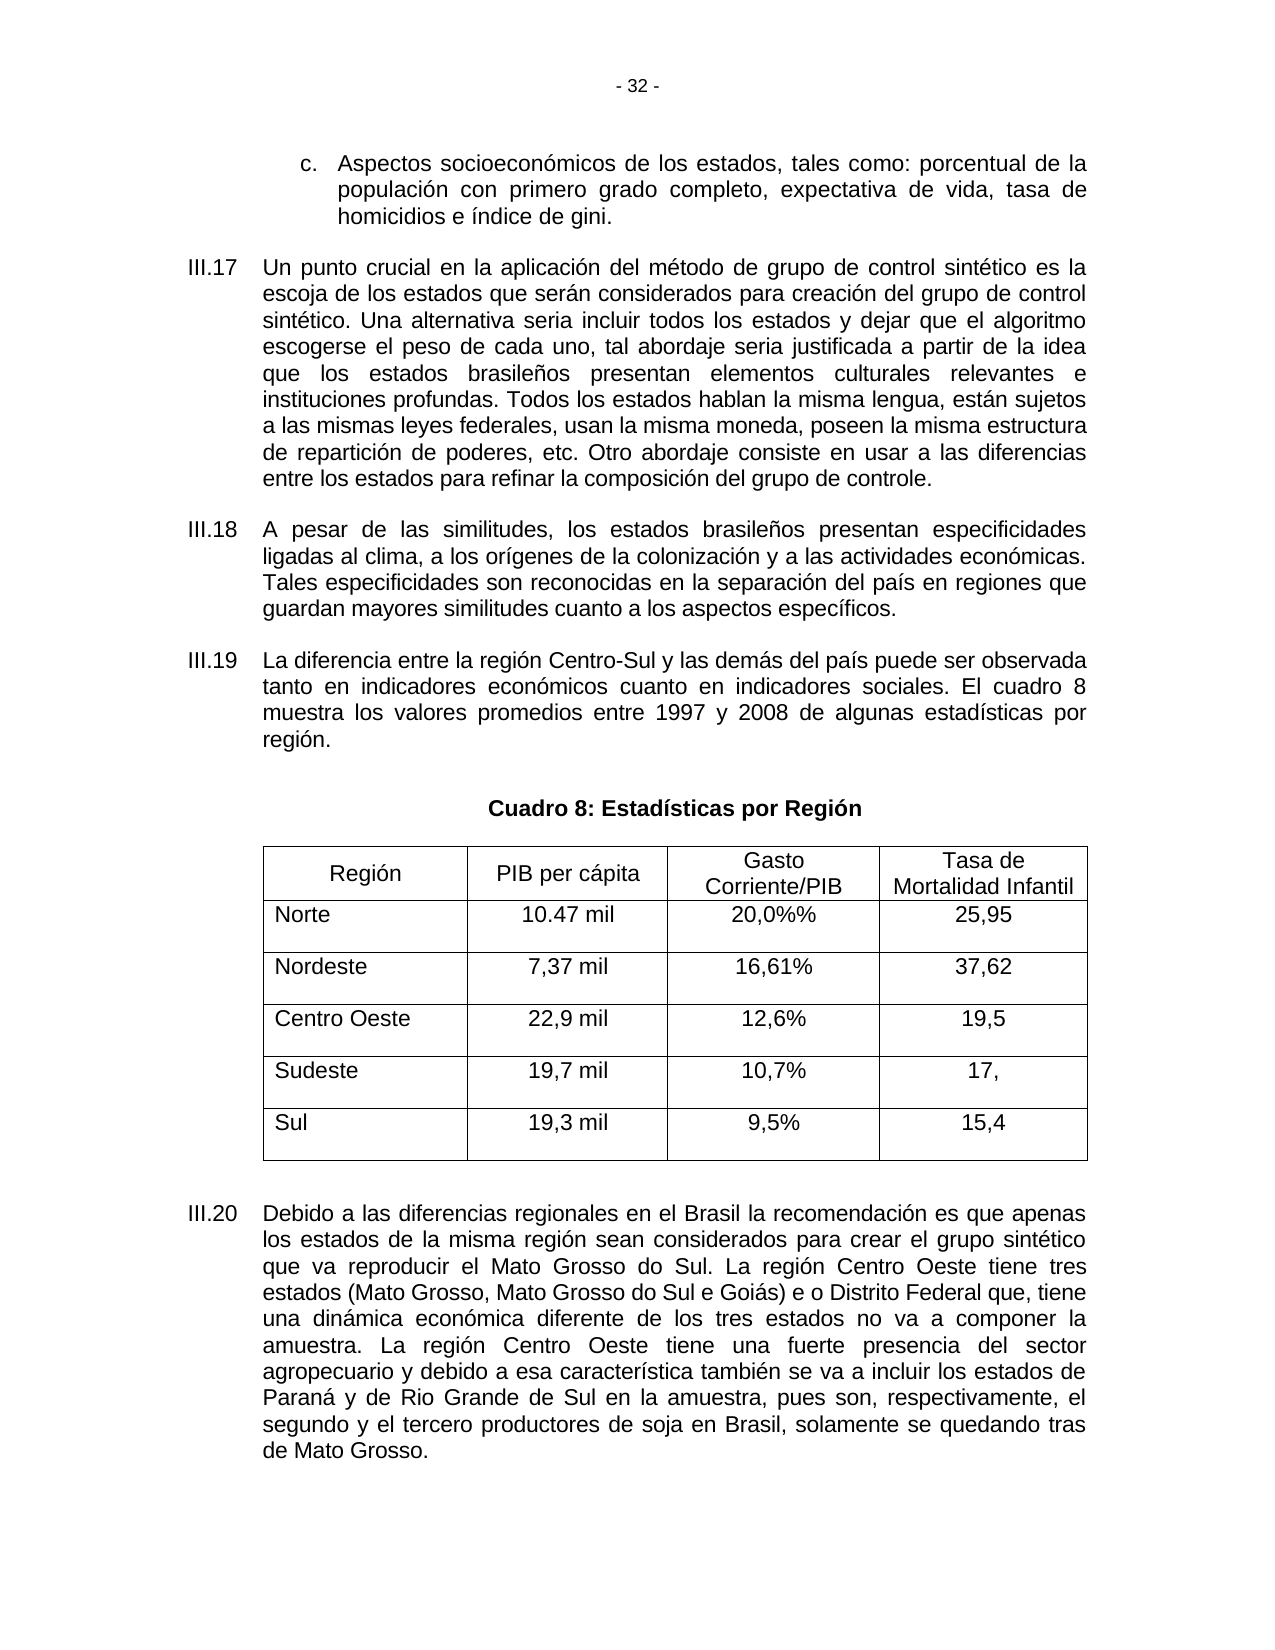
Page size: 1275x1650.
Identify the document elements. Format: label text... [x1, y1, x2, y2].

table_cell Sudeste [264, 1057, 467, 1108]
table_header Gasto Corriente/PIB [668, 847, 879, 899]
table_cell Nordeste [264, 953, 467, 1004]
table_header PIB per cápita [468, 847, 667, 899]
table_header Región [264, 847, 467, 899]
list Aspectos socioeconómicos de los estados, tales como: porcentual de la populación con primero grado completo, expectativa de vida, tasa de homicidios e índice de gini. [300, 150, 1087, 229]
table_cell 19,7 mil [468, 1057, 667, 1108]
table_cell 15,4 [880, 1109, 1087, 1160]
table_cell Centro Oeste [264, 1005, 467, 1056]
text Debido a las diferencias regionales en el Brasil la recomendación es que apenas los estados de la misma región sean considerados para crear el grupo sintético que va reproducir el Mato Grosso do Sul. La región Centro Oeste tiene tres estados (Mato Grosso, Mato Grosso do Sul e Goiás) e o Distrito Federal que, tiene una dinámica económica diferente de los tres estados no va a componer la amuestra. La región Centro Oeste tiene una fuerte presencia del sector agropecuario y debido a esa característica también se va a incluir los estados de Paraná y de Rio Grande de Sul en la amuestra, pues son, respectivamente, el segundo y el tercero productores de soja en Brasil, solamente se quedando tras de Mato Grosso. [187, 1200, 1087, 1463]
table_cell 37,62 [880, 953, 1087, 1004]
table_cell 10,7% [668, 1057, 879, 1108]
table_cell 12,6% [668, 1005, 879, 1056]
table_cell 22,9 mil [468, 1005, 667, 1056]
table_cell 17, [880, 1057, 1087, 1108]
table_cell 9,5% [668, 1109, 879, 1160]
table_cell Norte [264, 901, 467, 952]
list Cuadro 8: Estadísticas por Región [262, 795, 1087, 821]
table_cell 10.47 mil [468, 901, 667, 952]
table_cell 19,5 [880, 1005, 1087, 1056]
text Un punto crucial en la aplicación del método de grupo de control sintético es la escoja de los estados que serán considerados para creación del grupo de control sintético. Una alternativa seria incluir todos los estados y dejar que el algoritmo escogerse el peso de cada uno, tal abordaje seria justificada a partir de la idea que los estados brasileños presentan elementos culturales relevantes e instituciones profundas. Todos los estados hablan la misma lengua, están sujetos a las mismas leyes federales, usan la misma moneda, poseen la misma estructura de repartición de poderes, etc. Otro abordaje consiste en usar a las diferencias entre los estados para refinar la composición del grupo de controle. [187, 254, 1087, 491]
table_cell 19,3 mil [468, 1109, 667, 1160]
table_cell 25,95 [880, 901, 1087, 952]
table_cell 16,61% [668, 953, 879, 1004]
table_header Tasa de Mortalidad Infantil [880, 847, 1087, 899]
table_cell 20,0%% [668, 901, 879, 952]
table_cell Sul [264, 1109, 467, 1160]
text La diferencia entre la región Centro-Sul y las demás del país puede ser observada tanto en indicadores económicos cuanto en indicadores sociales. El cuadro 8 muestra los valores promedios entre 1997 y 2008 de algunas estadísticas por región. [187, 647, 1087, 752]
table_cell 7,37 mil [468, 953, 667, 1004]
text A pesar de las similitudes, los estados brasileños presentan especificidades ligadas al clima, a los orígenes de la colonización y a las actividades económicas. Tales especificidades son reconocidas en la separación del país en regiones que guardan mayores similitudes cuanto a los aspectos específicos. [187, 516, 1087, 622]
